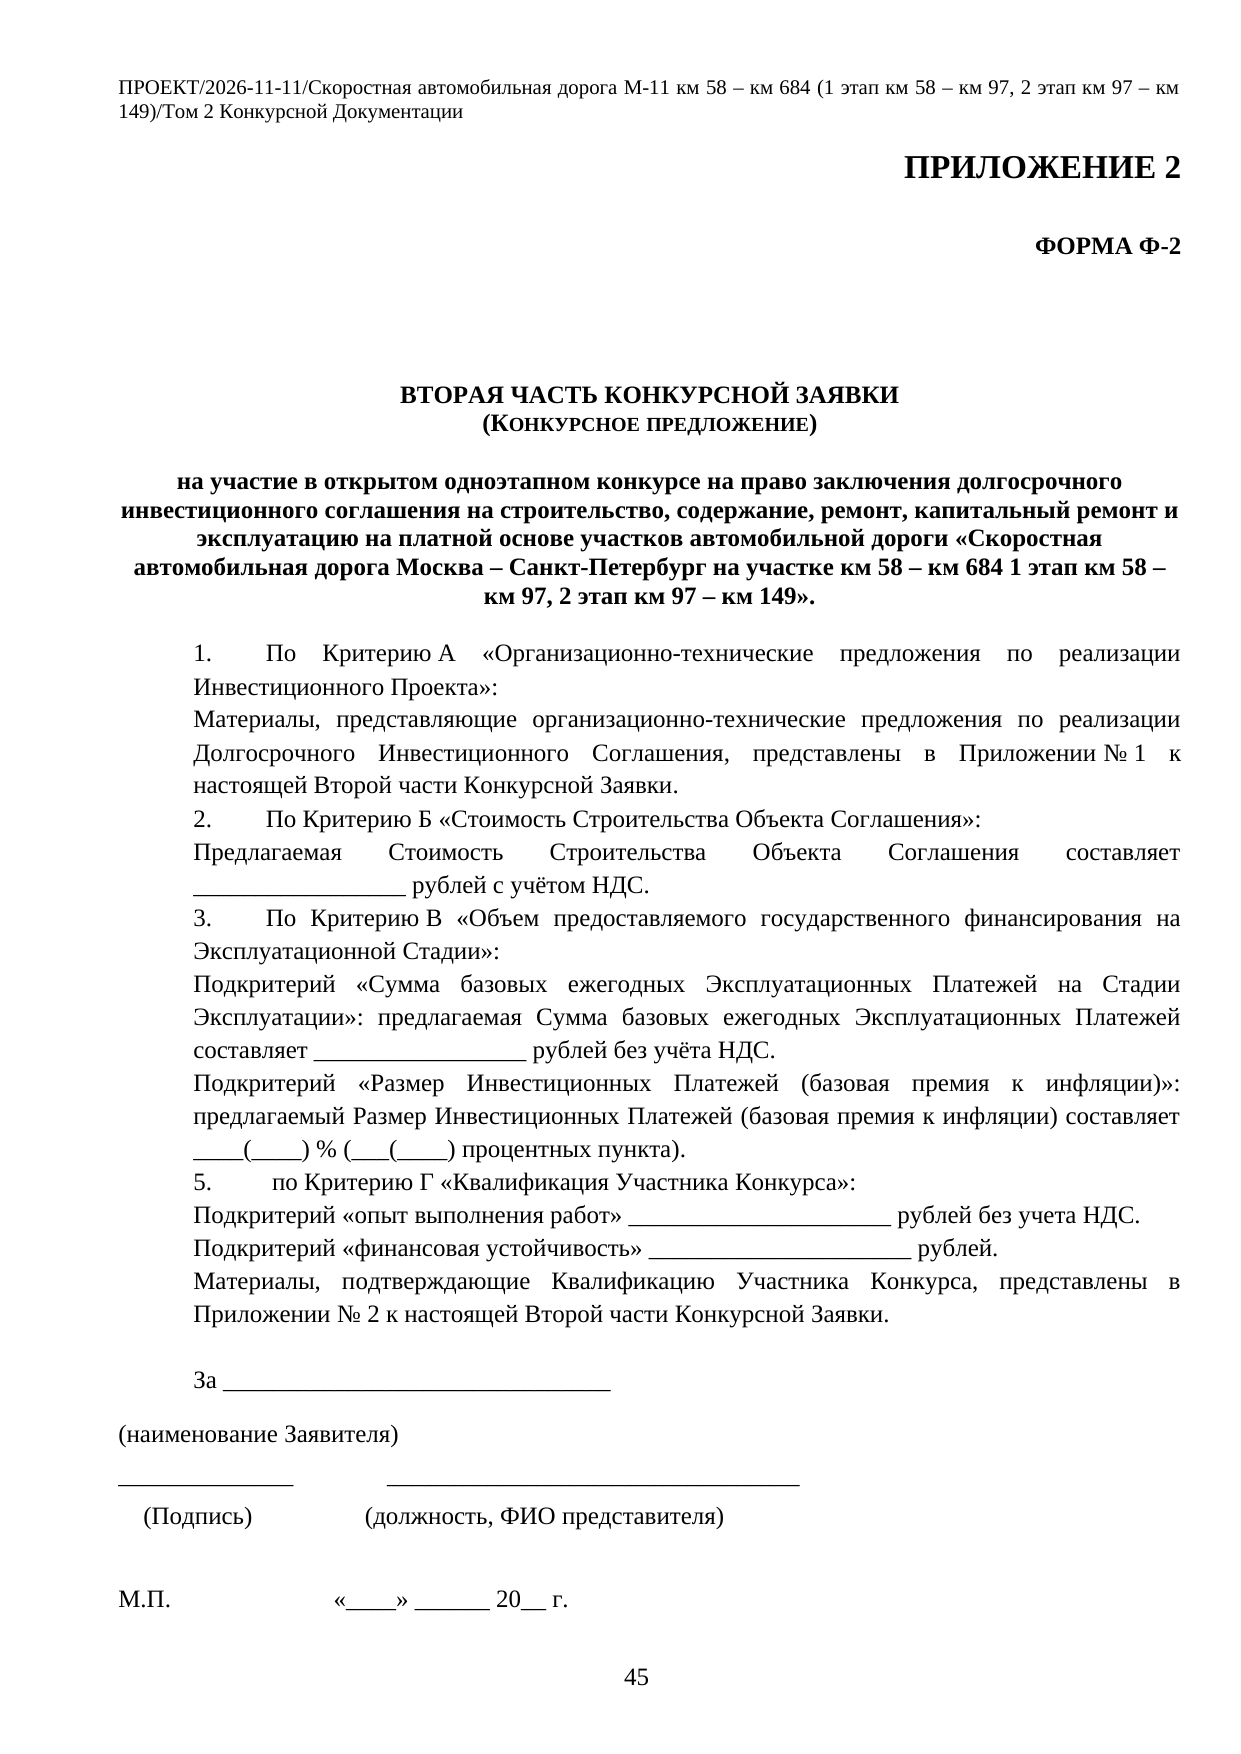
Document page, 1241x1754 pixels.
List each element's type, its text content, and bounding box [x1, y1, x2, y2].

list За _______________________________ [193, 1365, 1181, 1394]
text (Подпись) (должность, ФИО представителя) [118, 1501, 1181, 1530]
text М.П. «____» ______ 20__ г. [118, 1584, 1181, 1613]
list Предлагаемая Стоимость Строительства Объекта Соглашения составляет _________________ рублей с учётом НДС. [193, 837, 1181, 898]
list 5. по Критерию Г «Квалификация Участника Конкурса»: [193, 1167, 1181, 1196]
text (Конкурсное предложение) [118, 408, 1181, 437]
list Подкритерий «Сумма базовых ежегодных Эксплуатационных Платежей на Стадии Эксплуатации»: предлагаемая Сумма базовых ежегодных Эксплуатационных Платежей составляет _________________ рублей без учёта НДС. [193, 969, 1181, 1063]
list 1. По Критерию А «Организационно-технические предложения по реализации Инвестиционного Проекта»: [193, 638, 1181, 700]
text на участие в открытом одноэтапном конкурсе на право заключения долгосрочного инвестиционного соглашения на строительство, содержание, ремонт, капитальный ремонт и эксплуатацию на платной основе участков автомобильной дороги «Скоростная автомобильная дорога Москва – Санкт-Петербург на участке км 58 – км 684 1 этап км 58 – км 97, 2 этап км 97 – км 149». [118, 466, 1181, 610]
list Материалы, представляющие организационно-технические предложения по реализации Долгосрочного Инвестиционного Соглашения, представлены в Приложении № 1 к настоящей Второй части Конкурсной Заявки. [193, 704, 1181, 799]
list Подкритерий «Размер Инвестиционных Платежей (базовая премия к инфляции)»: предлагаемый Размер Инвестиционных Платежей (базовая премия к инфляции) составляет ____(____) % (___(____) процентных пункта). [193, 1068, 1181, 1163]
text ФОРМА Ф-2 [118, 231, 1181, 260]
subtitle ПРИЛОЖЕНИЕ 2 [118, 147, 1181, 186]
text (наименование Заявителя) [118, 1419, 1181, 1448]
list Подкритерий «опыт выполнения работ» _____________________ рублей без учета НДС. [193, 1200, 1181, 1229]
list Материалы, подтверждающие Квалификацию Участника Конкурса, представлены в Приложении № 2 к настоящей Второй части Конкурсной Заявки. [193, 1266, 1181, 1328]
text ВТОРАЯ ЧАСТЬ КОНКУРСНОЙ ЗАЯВКИ [118, 380, 1181, 408]
list Подкритерий «финансовая устойчивость» _____________________ рублей. [193, 1233, 1181, 1262]
list 2. По Критерию Б «Стоимость Строительства Объекта Соглашения»: [193, 804, 1181, 832]
list 3. По Критерию В «Объем предоставляемого государственного финансирования на Эксплуатационной Стадии»: [193, 903, 1181, 964]
text ______________ _________________________________ [118, 1460, 1181, 1489]
